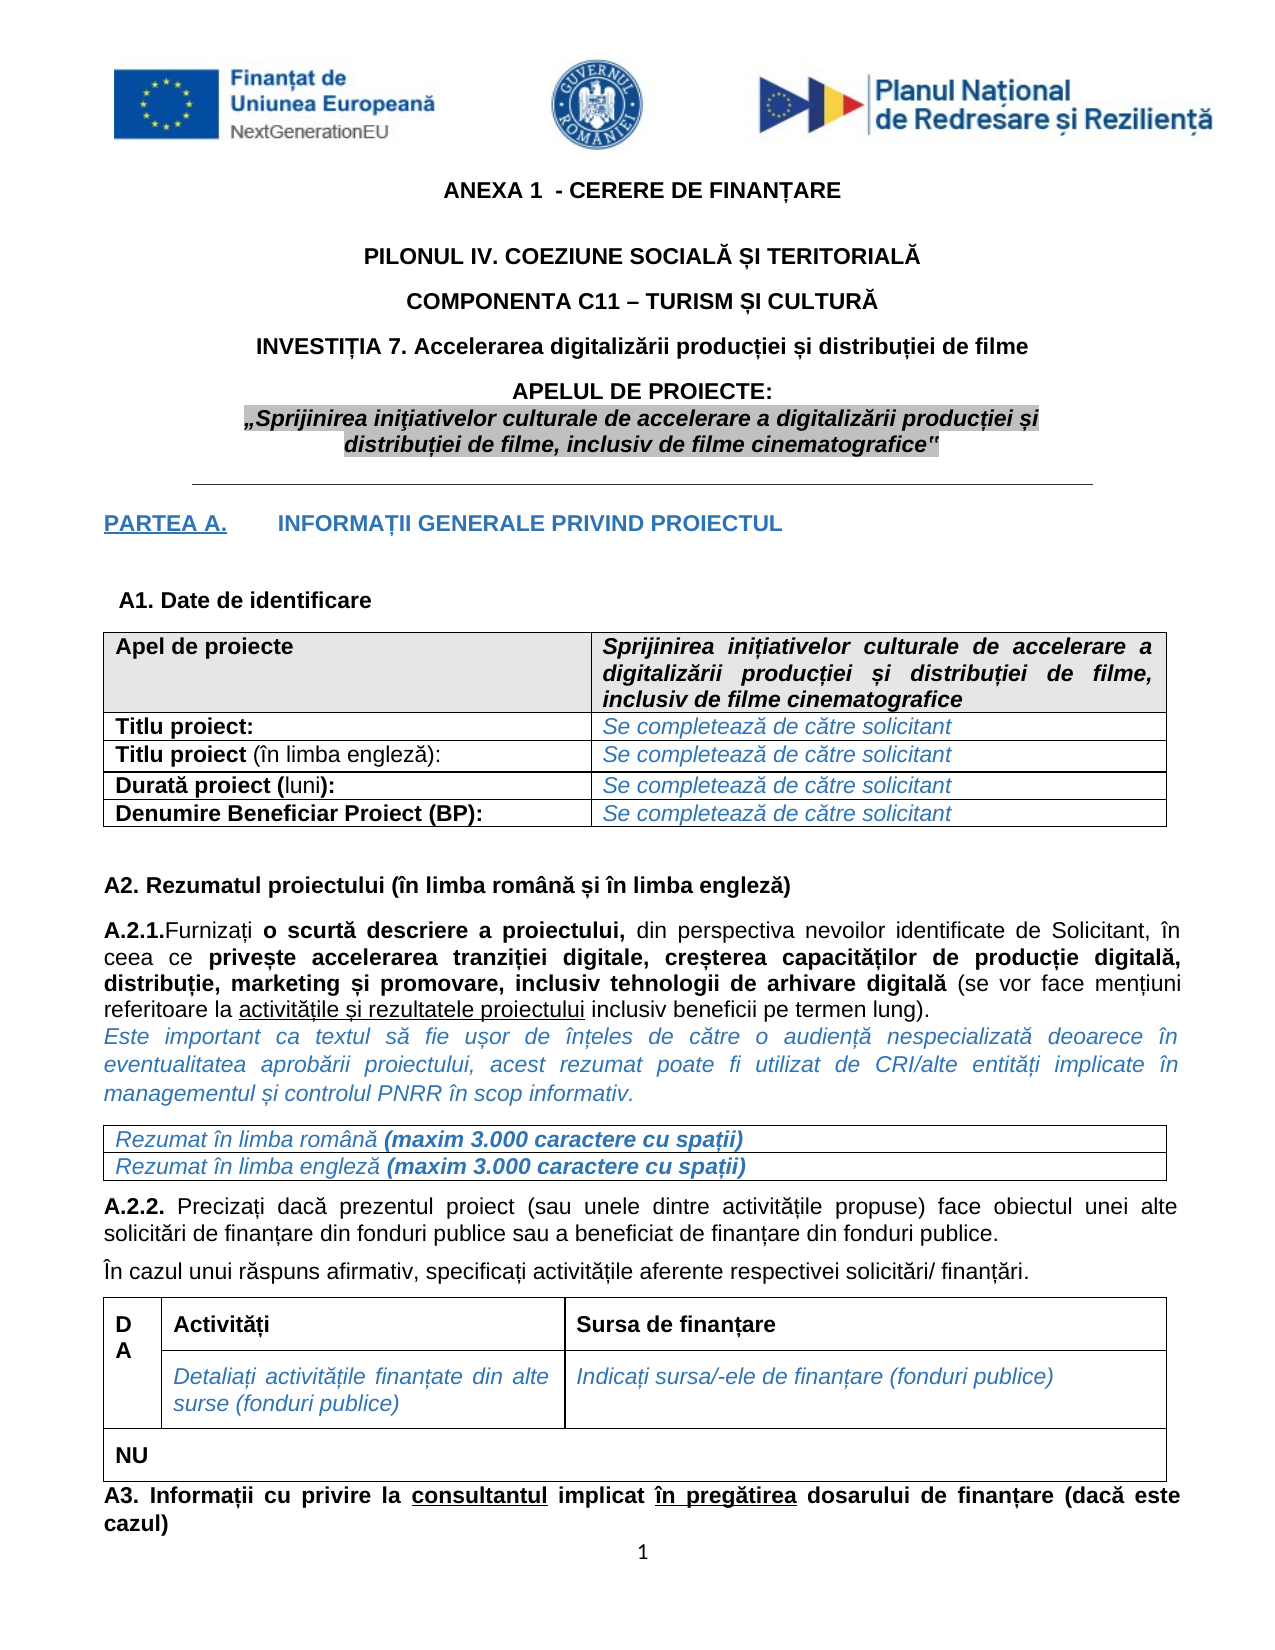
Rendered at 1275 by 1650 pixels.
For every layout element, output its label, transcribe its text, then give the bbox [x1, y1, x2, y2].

text A3. Informații cu privire la consultantul implicat în pregătirea dosarului de finanțare (dacă este cazul) [103, 1482, 1181, 1537]
table_cell Se completează de către solicitant [592, 773, 1166, 799]
table_cell Se completează de către solicitant [592, 800, 1166, 826]
table_header Rezumat în limba română (maxim 3.000 caractere cu spații) [104, 1126, 1166, 1152]
text A1. Date de identificare [118, 587, 1181, 613]
picture [114, 59, 1213, 150]
subtitle PARTEA A. INFORMAȚII GENERALE PRIVIND PROIECTUL [103, 509, 1181, 583]
text A.2.2. Precizați dacă prezentul proiect (sau unele dintre activitățile propuse) face obiectul unei alte solicitări de finanțare din fonduri publice sau a beneficiat de finanțare din fonduri publice. [103, 1193, 1179, 1246]
text În cazul unui răspuns afirmativ, specificați activitățile aferente respectivei solicitări/ finanțări. [103, 1258, 1179, 1285]
table_cell Titlu proiect: [104, 713, 591, 739]
text A.2.1.Furnizați o scurtă descriere a proiectului, din perspectiva nevoilor identificate de Solicitant, în ceea ce privește accelerarea tranziției digitale, creșterea capacităților de producție digitală, distribuție, marketing și promovare, inclusiv tehnologii de arhivare digitală (se vor face mențiuni referitoare la activitățile și rezultatele proiectului inclusiv beneficii pe termen lung). [103, 917, 1181, 1023]
text Este important ca textul să fie ușor de înțeles de către o audiență nespecializată deoarece în eventualitatea aprobării proiectului, acest rezumat poate fi utilizat de CRI/alte entități implicate în managementul și controlul PNRR în scop informativ. [103, 1023, 1181, 1106]
table_header Sprijinirea inițiativelor culturale de accelerare a digitalizării producției și distribuției de filme, inclusiv de filme cinematografice [592, 633, 1166, 712]
table_cell NU [104, 1429, 1166, 1481]
table_cell Titlu proiect (în limba engleză): [104, 741, 591, 771]
table_cell Rezumat în limba engleză (maxim 3.000 caractere cu spații) [104, 1153, 1166, 1179]
table_cell Indicați sursa/-ele de finanțare (fonduri publice) [566, 1351, 1166, 1428]
table_cell Se completează de către solicitant [592, 741, 1166, 771]
table_cell Durată proiect (luni): [104, 773, 591, 799]
table_header DA [104, 1298, 161, 1428]
table_cell Detaliați activitățile finanțate din alte surse (fonduri publice) [162, 1351, 564, 1428]
table_header Sursa de finanțare [566, 1298, 1166, 1349]
table_cell Denumire Beneficiar Proiect (BP): [104, 800, 591, 826]
table_header Apel de proiecte [104, 633, 591, 712]
text A2. Rezumatul proiectului (în limba română și în limba engleză) [103, 872, 1181, 899]
table_header PILONUL IV. COEZIUNE SOCIALĂ ȘI TERITORIALĂ COMPONENTA C11 – TURISM ȘI CULTURĂ INVESTIȚIA 7. Accelerarea digitalizării producției și distribuției de filme APELUL DE PROIECTE: „Sprijinirea iniţiativelor culturale de accelerare a digitalizării producției și distribuției de filme, inclusiv de filme cinematografice‟ [192, 243, 1093, 483]
table_cell Se completează de către solicitant [592, 713, 1166, 739]
subtitle ANEXA 1 - CERERE DE FINANȚARE [103, 84, 1181, 203]
table_header Activități [162, 1298, 564, 1349]
